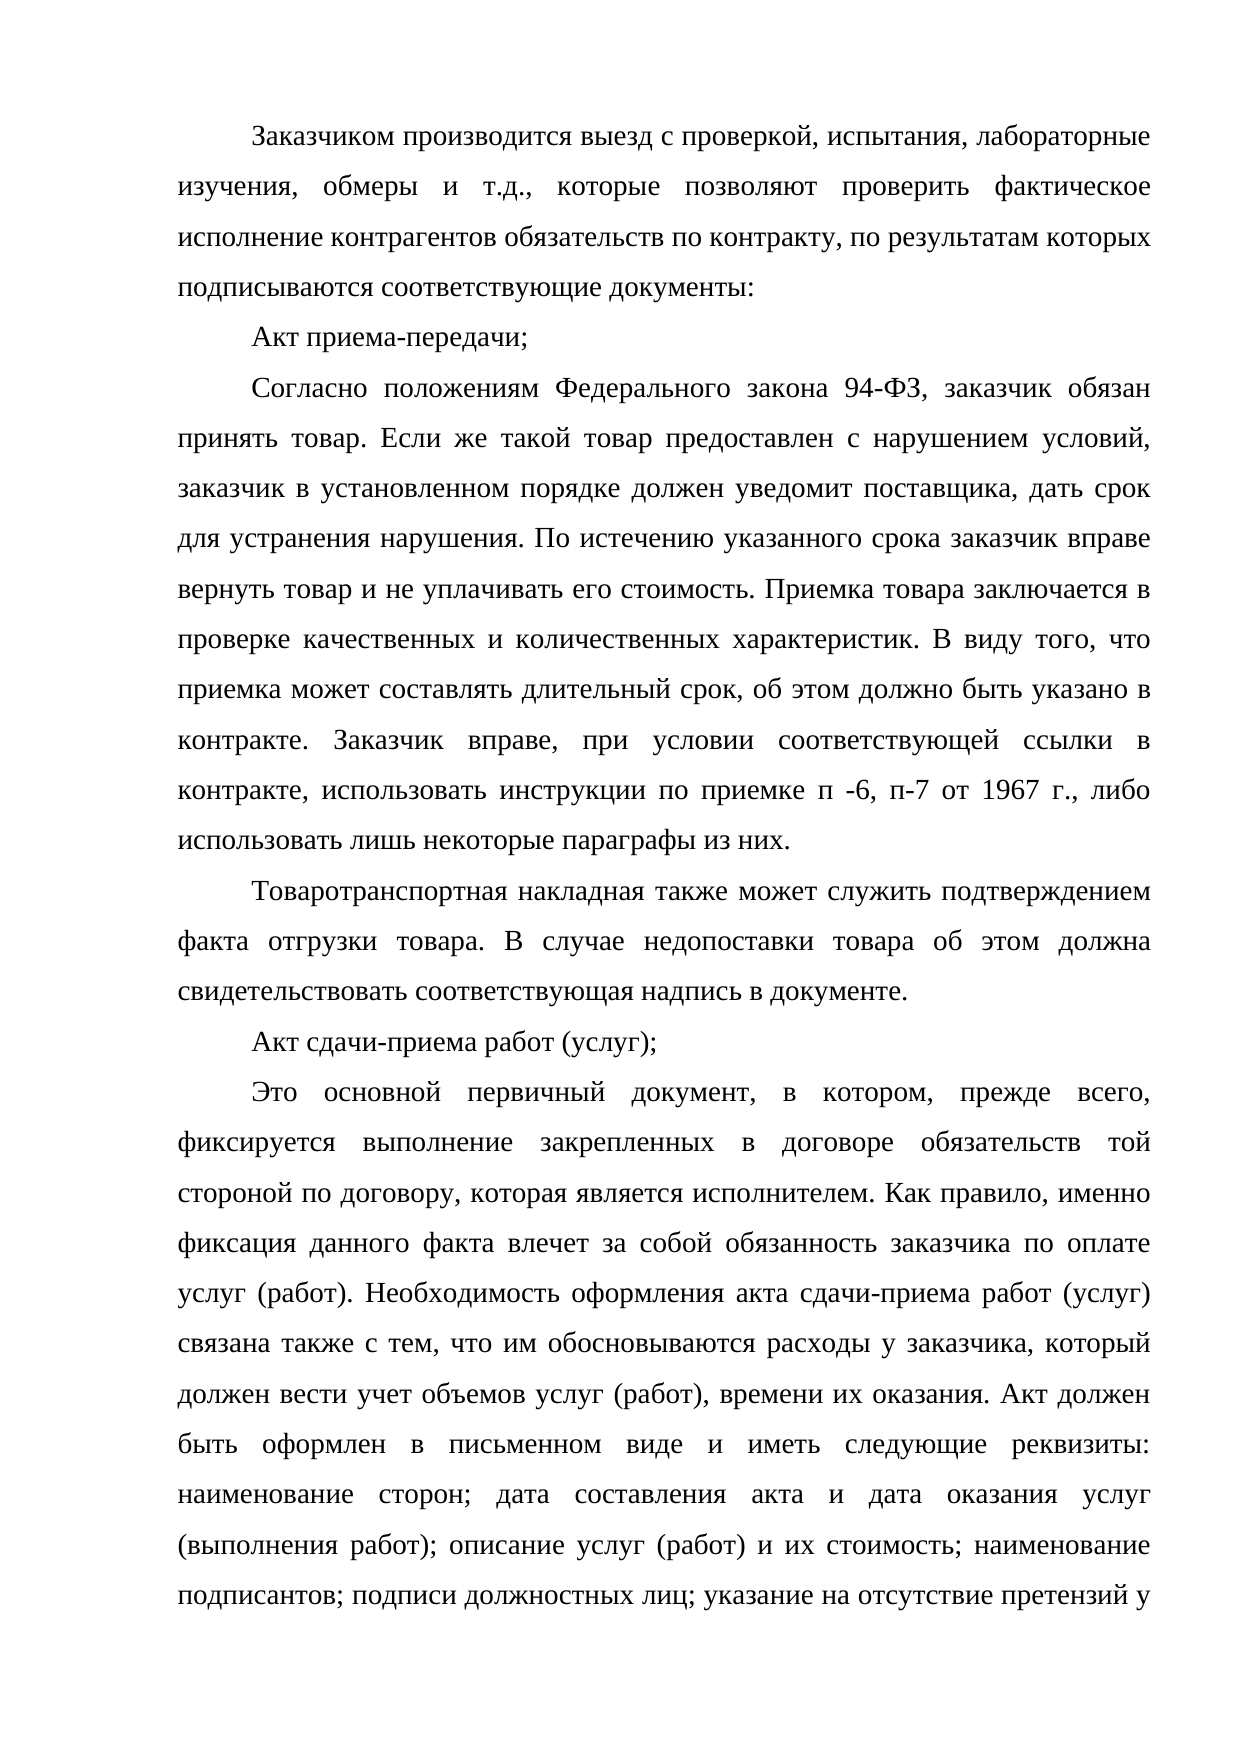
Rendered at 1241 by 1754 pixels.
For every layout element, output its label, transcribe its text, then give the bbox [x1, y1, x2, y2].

text Согласно положениям Федерального закона 94-ФЗ, заказчик обязан принять товар. Если же такой товар предоставлен с нарушением условий, заказчик в установленном порядке должен уведомит поставщика, дать срок для устранения нарушения. По истечению указанного срока заказчик вправе вернуть товар и не уплачивать его стоимость. Приемка товара заключается в проверке качественных и количественных характеристик. В виду того, что приемка может составлять длительный срок, об этом должно быть указано в контракте. Заказчик вправе, при условии соответствующей ссылки в контракте, использовать инструкции по приемке п -6, п-7 от ., либо использовать лишь некоторые параграфы из них. [177, 370, 1152, 856]
text Акт приема-передачи; [177, 319, 1152, 353]
text Акт сдачи-приема работ (услуг); [177, 1024, 1152, 1057]
text Товаротранспортная накладная также может служить подтверждением факта отгрузки товара. В случае недопоставки товара об этом должна свидетельствовать соответствующая надпись в документе. [177, 873, 1152, 1007]
text Заказчиком производится выезд с проверкой, испытания, лабораторные изучения, обмеры и т.д., которые позволяют проверить фактическое исполнение контрагентов обязательств по контракту, по результатам которых подписываются соответствующие документы: [177, 118, 1152, 303]
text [177, 1074, 1152, 1611]
